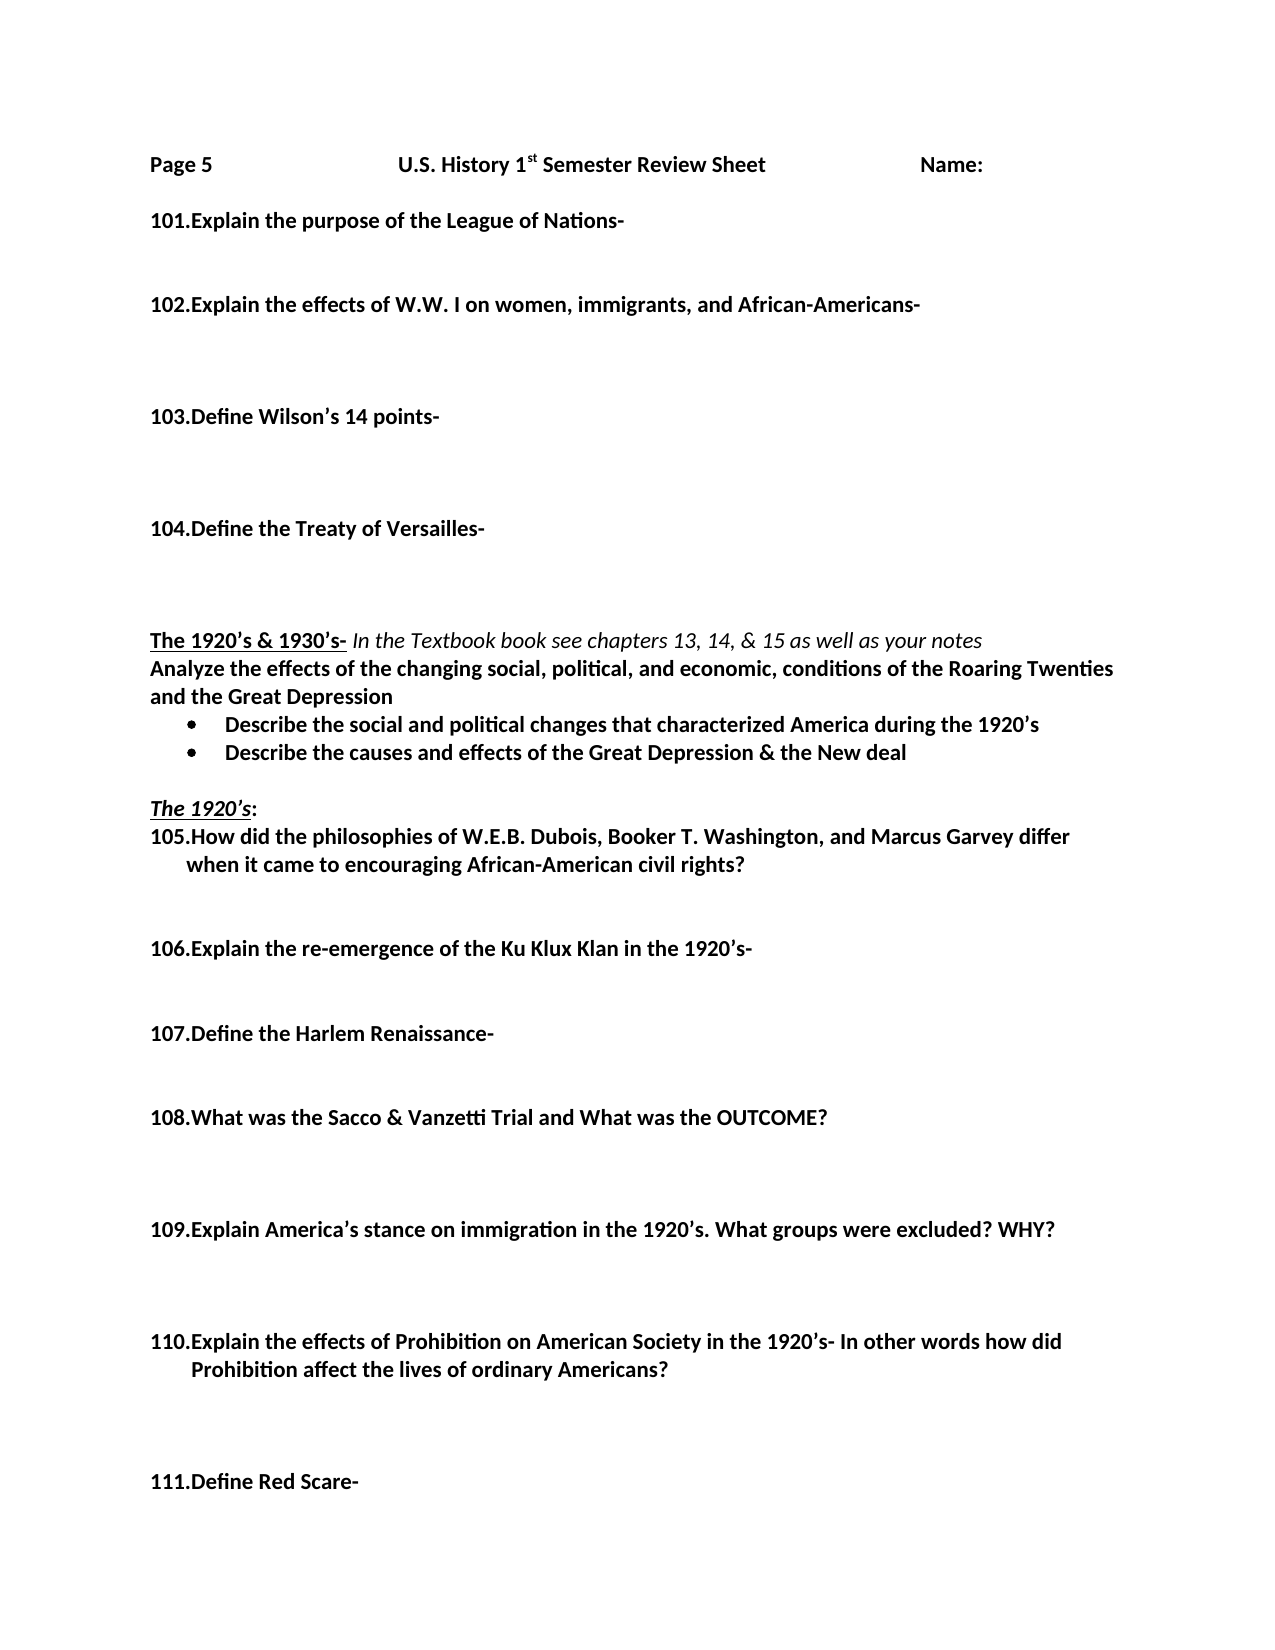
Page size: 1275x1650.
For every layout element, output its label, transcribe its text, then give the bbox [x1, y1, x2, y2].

text 103.Define Wilson’s 14 points- [150, 402, 1125, 430]
text 105.How did the philosophies of W.E.B. Dubois, Booker T. Washington, and Marcus Garvey differ [150, 822, 1125, 851]
text Page 5 U.S. History 1st Semester Review Sheet Name: [150, 150, 1125, 178]
text 111.Define Red Scare- [150, 1467, 1125, 1495]
text when it came to encouraging African-American civil rights? [150, 851, 1125, 878]
text 101.Explain the purpose of the League of Nations- [150, 206, 1125, 234]
text 102.Explain the effects of W.W. I on women, immigrants, and African-Americans- [150, 290, 1125, 318]
list Describe the causes and effects of the Great Depression & the New deal [187, 738, 1125, 766]
text 109.Explain America’s stance on immigration in the 1920’s. What groups were excluded? WHY? [150, 1215, 1125, 1243]
text 106.Explain the re-emergence of the Ku Klux Klan in the 1920’s- [150, 934, 1125, 963]
text Prohibition affect the lives of ordinary Americans? [150, 1355, 1125, 1383]
list Describe the social and political changes that characterized America during the 1920’s [187, 710, 1125, 738]
text 110.Explain the effects of Prohibition on American Society in the 1920’s- In other words how did [150, 1327, 1125, 1355]
text Analyze the effects of the changing social, political, and economic, conditions of the Roaring Twenties and the Great Depression [150, 654, 1125, 710]
text 107.Define the Harlem Renaissance- [150, 1019, 1125, 1047]
text 108.What was the Sacco & Vanzetti Trial and What was the OUTCOME? [150, 1103, 1125, 1131]
text The 1920’s & 1930’s- In the Textbook book see chapters 13, 14, & 15 as well as your notes [150, 626, 1125, 654]
text The 1920’s: [150, 794, 1125, 822]
text 104.Define the Treaty of Versailles- [150, 514, 1125, 542]
